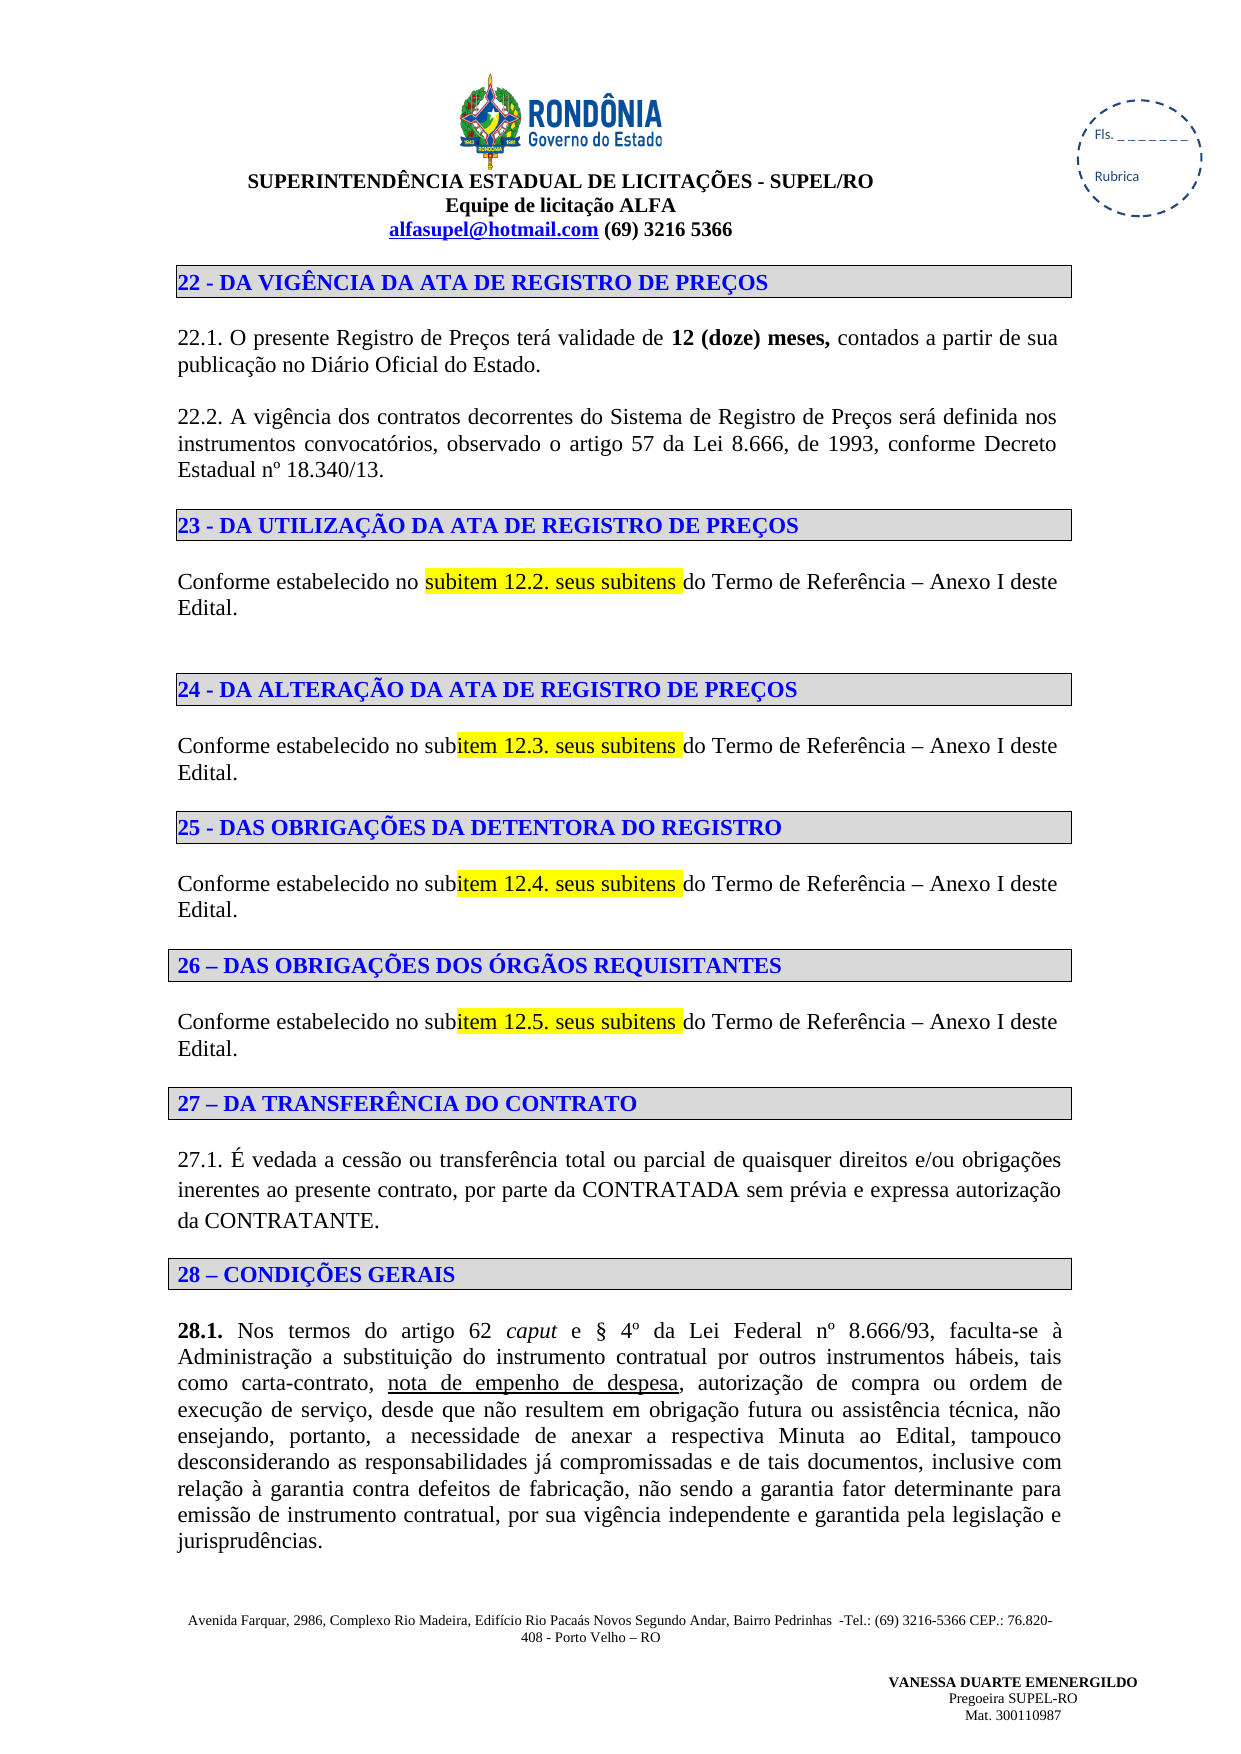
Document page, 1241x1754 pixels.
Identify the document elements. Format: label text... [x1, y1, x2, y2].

text 22 - DA VIGÊNCIA DA ATA DE REGISTRO DE PREÇOS [177, 266, 1071, 297]
text 22.1. O presente Registro de Preços terá validade de 12 (doze) meses, contados a partir de sua publicação no Diário Oficial do Estado. [177, 324, 1058, 377]
text Conforme estabelecido no subitem 12.3. seus subitens do Termo de Referência – Anexo I deste Edital. [177, 732, 1058, 785]
picture [459, 73, 662, 170]
text 25 - DAS OBRIGAÇÕES DA DETENTORA DO REGISTRO [177, 812, 1071, 843]
text 27.1. É vedada a cessão ou transferência total ou parcial de quaisquer direitos e/ou obrigações inerentes ao presente contrato, por parte da CONTRATADA sem prévia e expressa autorização da CONTRATANTE. [177, 1146, 1063, 1233]
text 28.1. Nos termos do artigo 62 caput e § 4º da Lei Federal nº 8.666/93, faculta-se à Administração a substituição do instrumento contratual por outros instrumentos hábeis, tais como carta-contrato, nota de empenho de despesa, autorização de compra ou ordem de execução de serviço, desde que não resultem em obrigação futura ou assistência técnica, não ensejando, portanto, a necessidade de anexar a respectiva Minuta ao Edital, tampouco desconsiderando as responsabilidades já compromissadas e de tais documentos, inclusive com relação à garantia contra defeitos de fabricação, não sendo a garantia fator determinante para emissão de instrumento contratual, por sua vigência independente e garantida pela legislação e jurisprudências. [177, 1317, 1063, 1554]
text 26 – DAS OBRIGAÇÕES DOS ÓRGÃOS REQUISITANTES [169, 950, 1071, 981]
text 23 - DA UTILIZAÇÃO DA ATA DE REGISTRO DE PREÇOS [177, 510, 1071, 540]
text 22.2. A vigência dos contratos decorrentes do Sistema de Registro de Preços será definida nos instrumentos convocatórios, observado o artigo 57 da Lei 8.666, de 1993, conforme Decreto Estadual nº 18.340/13. [177, 403, 1058, 482]
text Conforme estabelecido no subitem 12.2. seus subitens do Termo de Referência – Anexo I deste Edital. [177, 568, 1058, 621]
text 27 – DA TRANSFERÊNCIA DO CONTRATO [169, 1088, 1071, 1119]
text 28 – CONDIÇÕES GERAIS [169, 1259, 1071, 1289]
text Conforme estabelecido no subitem 12.5. seus subitens do Termo de Referência – Anexo I deste Edital. [177, 1008, 1058, 1061]
text Conforme estabelecido no subitem 12.4. seus subitens do Termo de Referência – Anexo I deste Edital. [177, 870, 1058, 923]
text 24 - DA ALTERAÇÃO DA ATA DE REGISTRO DE PREÇOS [177, 674, 1071, 705]
